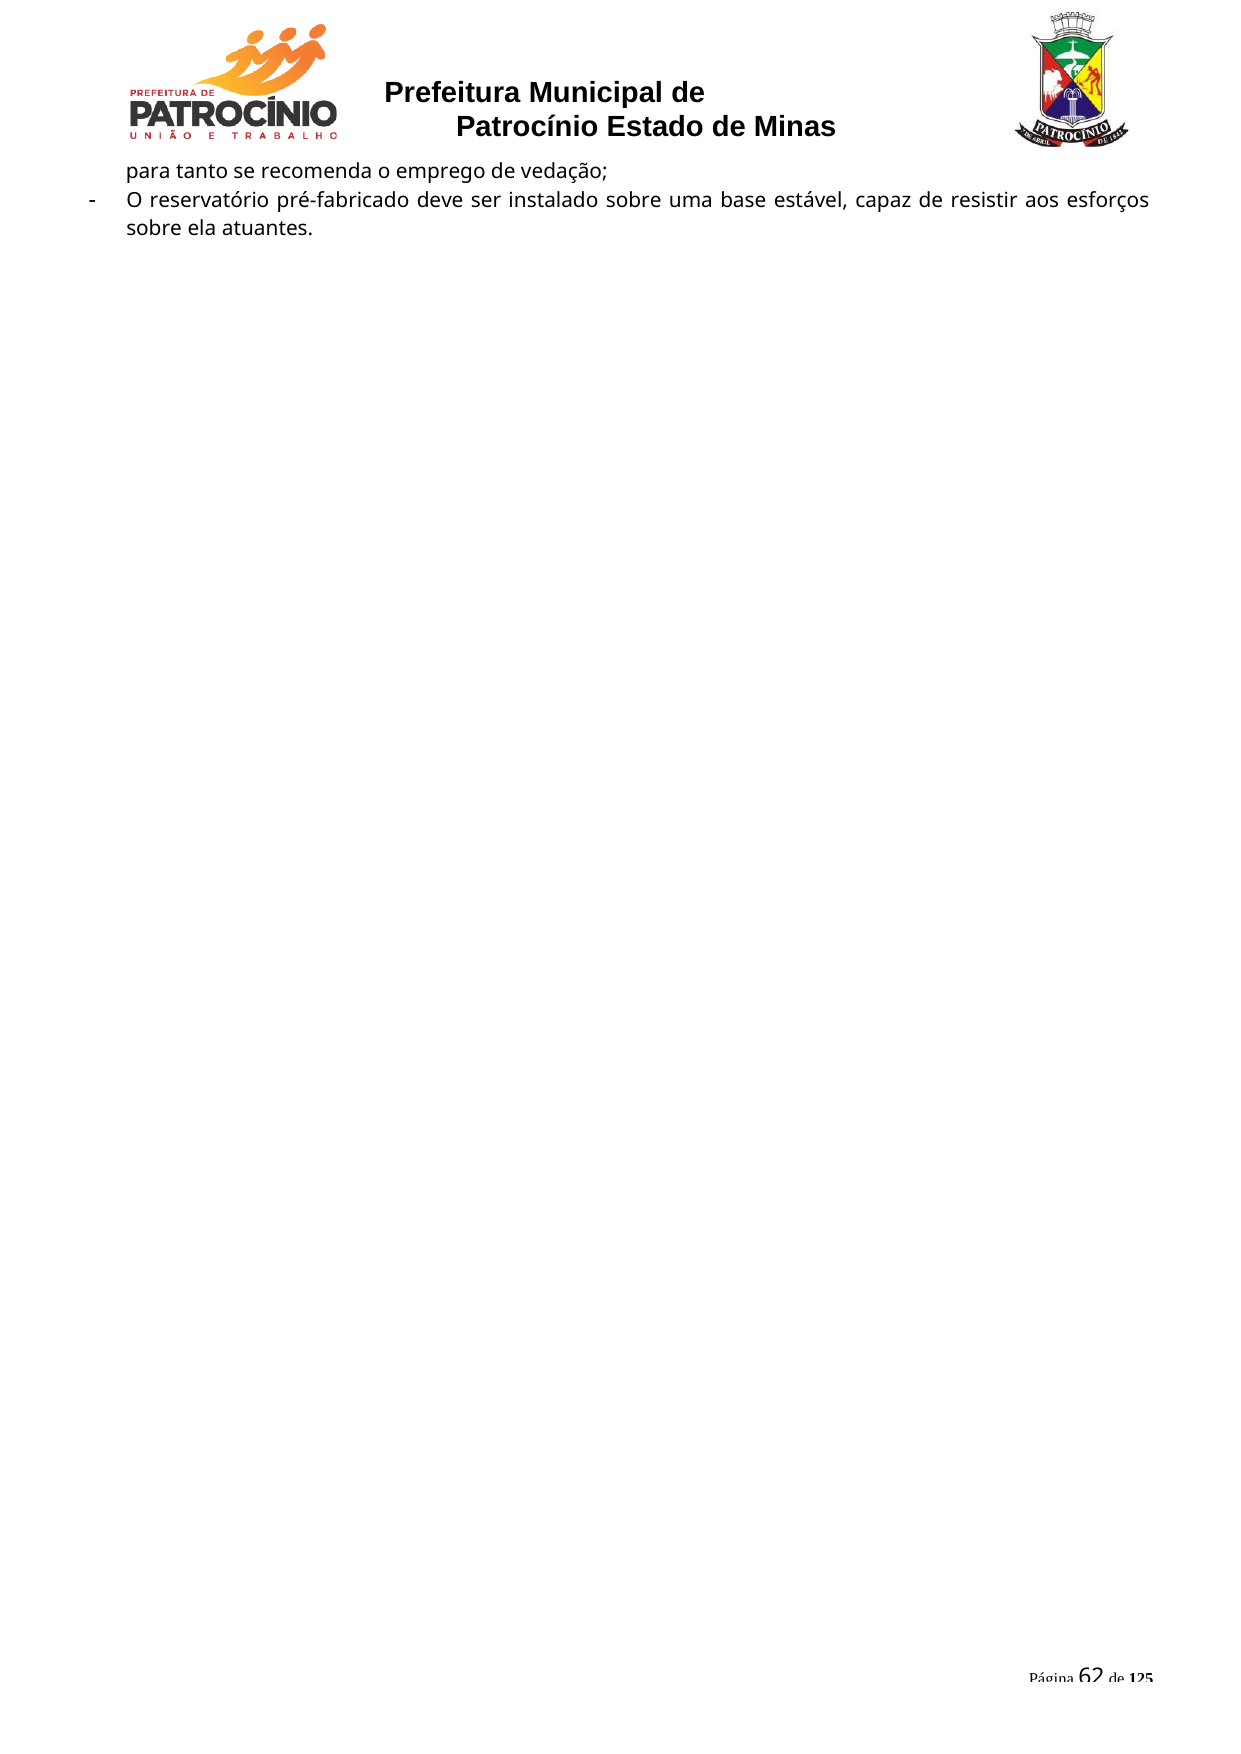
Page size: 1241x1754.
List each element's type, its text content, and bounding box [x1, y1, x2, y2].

list O reservatório pré-fabricado deve ser instalado sobre uma base estável, capaz de resistir aos esforços sobre ela atuantes. [88, 185, 1152, 242]
picture [130, 24, 337, 139]
picture [1014, 12, 1129, 147]
